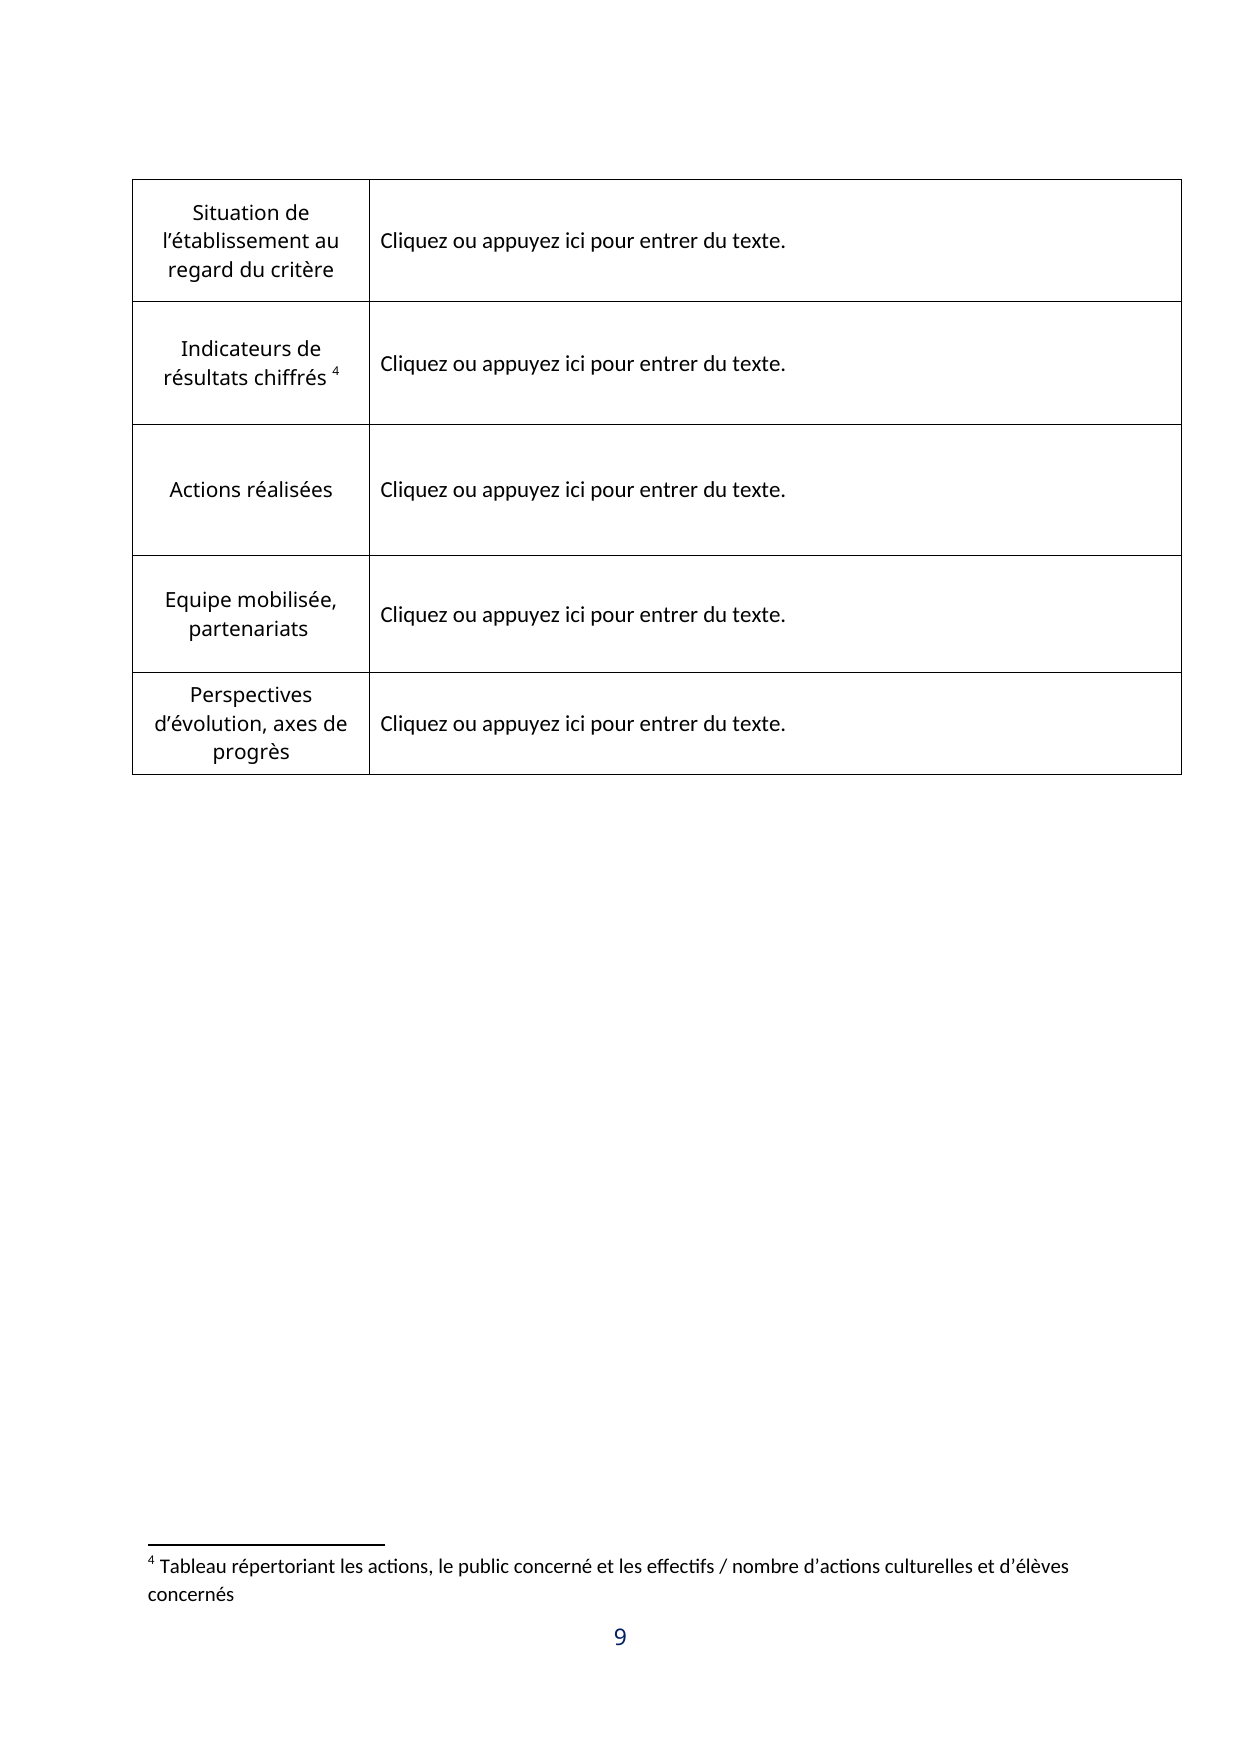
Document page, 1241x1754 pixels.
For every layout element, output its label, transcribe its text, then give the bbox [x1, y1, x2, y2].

table_cell Indicateurs de résultats chiffrés [133, 302, 369, 423]
table_cell Equipe mobilisée, partenariats [133, 556, 369, 672]
table_cell Actions réalisées [133, 425, 369, 555]
table_header Situation de l’établissement au regard du critère [133, 180, 369, 301]
table_cell Perspectives d’évolution, axes de progrès [133, 673, 369, 773]
